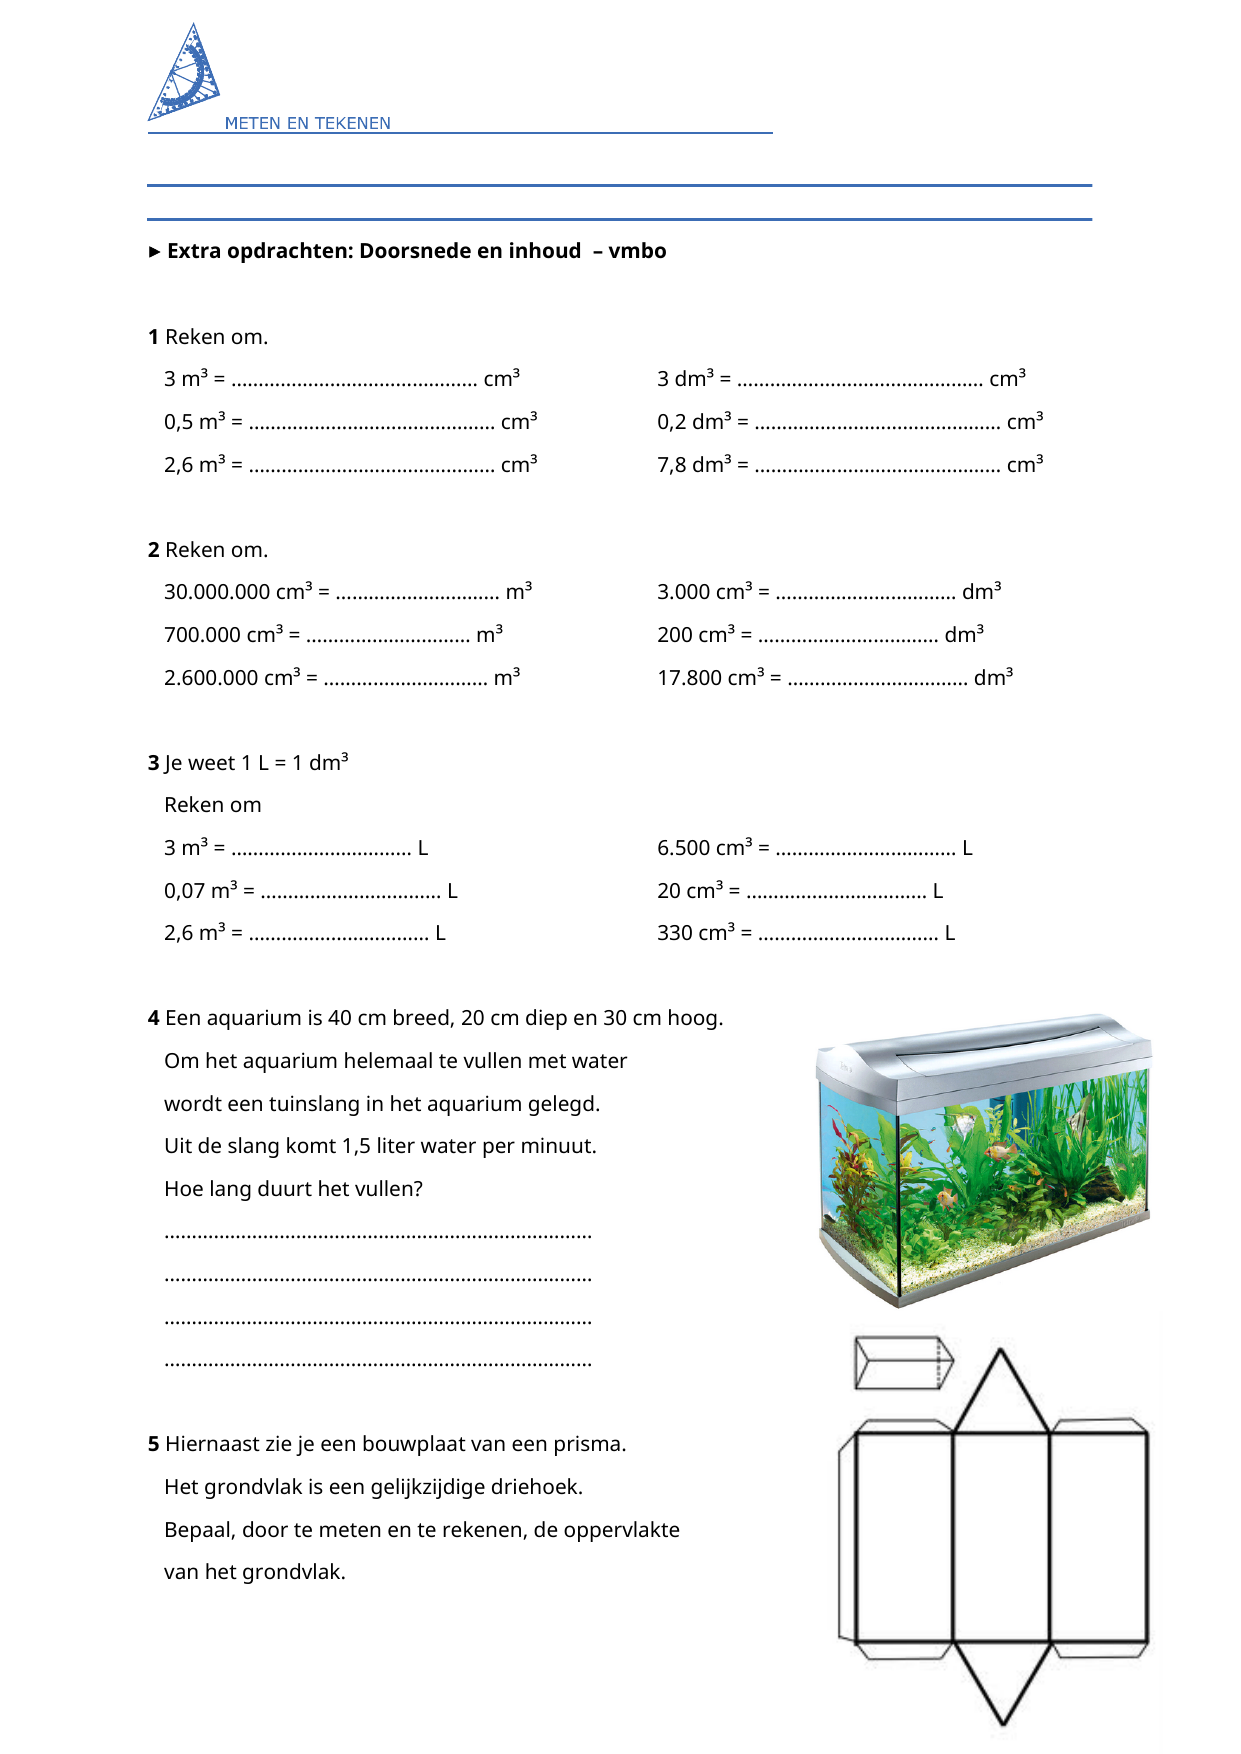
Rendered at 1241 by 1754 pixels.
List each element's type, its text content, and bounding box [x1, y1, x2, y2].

text 3.000 cm³ = …………………………… dm³ [657, 577, 1093, 606]
text …………………………………………………………………… [148, 1217, 813, 1245]
text 0,2 dm³ = ……………………………………… cm³ [657, 407, 1093, 436]
text …………………………………………………………………… [148, 1259, 813, 1288]
text Reken om [148, 791, 1093, 819]
text 5 Hiernaast zie je een bouwplaat van een prisma. [148, 1429, 823, 1458]
text 7,8 dm³ = ……………………………………… cm³ [657, 450, 1093, 478]
text 200 cm³ = …………………………… dm³ [657, 620, 1093, 648]
text Extra opdrachten: Doorsnede en inhoud – vmbo [148, 190, 1093, 265]
picture [813, 1008, 1164, 1754]
text Bepaal, door te meten en te rekenen, de oppervlakte [148, 1515, 823, 1543]
text 3 dm³ = ……………………………………… cm³ [657, 364, 1093, 393]
text …………………………………………………………………… [148, 1344, 823, 1373]
text 330 cm³ = …………………………… L [657, 918, 1093, 947]
text 3 m³ = …………………………… L [148, 833, 583, 862]
text Om het aquarium helemaal te vullen met water [148, 1046, 813, 1074]
text 4 Een aquarium is 40 cm breed, 20 cm diep en 30 cm hoog. [148, 1003, 1093, 1032]
text 0,07 m³ = …………………………… L [148, 876, 583, 904]
text van het grondvlak. [148, 1557, 823, 1586]
text 2,6 m³ = …………………………… L [148, 918, 583, 947]
text wordt een tuinslang in het aquarium gelegd. [148, 1089, 813, 1117]
text 2 Reken om. [148, 535, 1093, 563]
text 6.500 cm³ = …………………………… L [657, 833, 1093, 862]
text Hoe lang duurt het vullen? [148, 1174, 813, 1202]
text 30.000.000 cm³ = ………………………… m³ [148, 577, 583, 606]
text …………………………………………………………………… [148, 1302, 823, 1330]
text Het grondvlak is een gelijkzijdige driehoek. [148, 1472, 823, 1501]
text 2.600.000 cm³ = ………………………… m³ [148, 663, 583, 691]
text 1 Reken om. [148, 322, 1093, 350]
text 3 Je weet 1 L = 1 dm³ [148, 748, 1093, 776]
text 3 m³ = ……………………………………… cm³ [148, 364, 583, 393]
text 20 cm³ = …………………………… L [657, 876, 1093, 904]
text Uit de slang komt 1,5 liter water per minuut. [148, 1131, 813, 1160]
text 2,6 m³ = ……………………………………… cm³ [148, 450, 583, 478]
text 17.800 cm³ = …………………………… dm³ [657, 663, 1093, 691]
text 700.000 cm³ = ………………………… m³ [148, 620, 583, 648]
text 0,5 m³ = ……………………………………… cm³ [148, 407, 583, 436]
